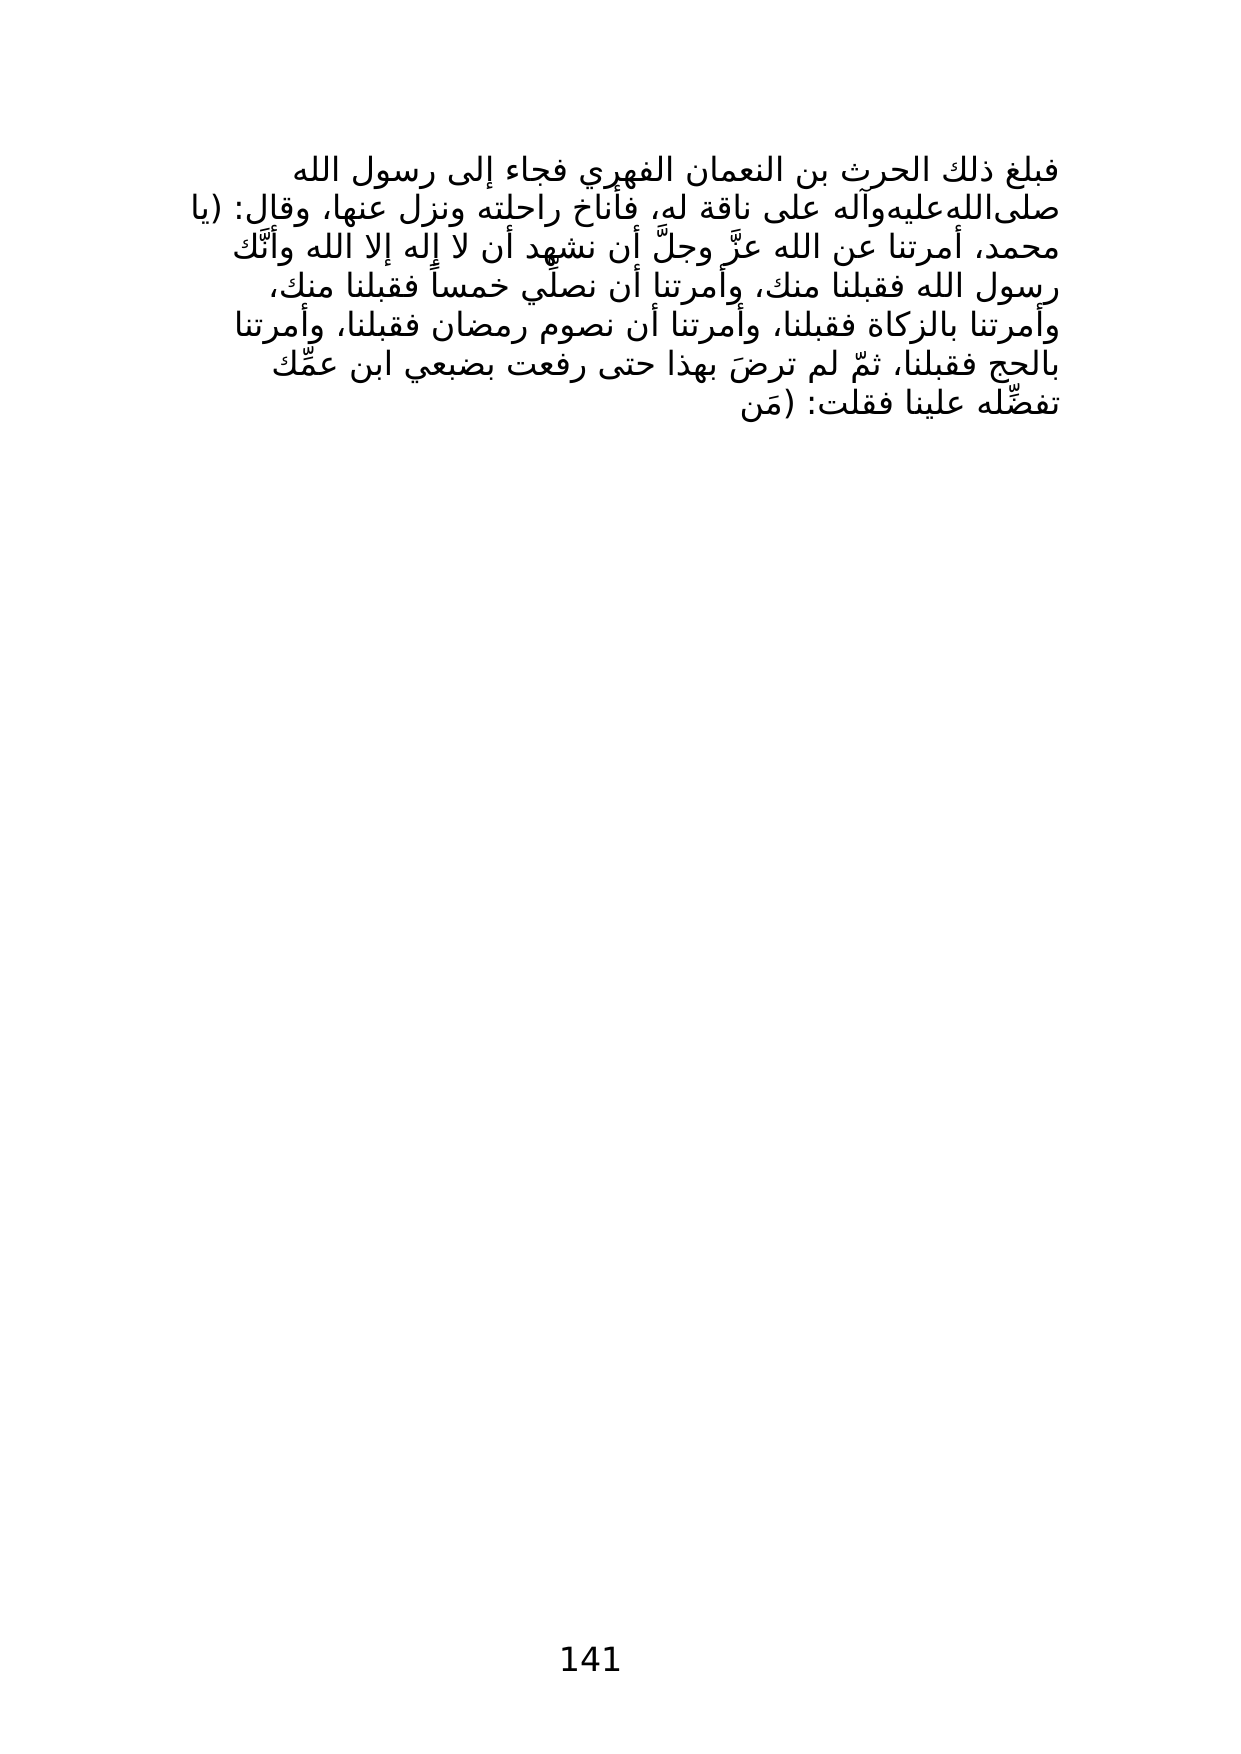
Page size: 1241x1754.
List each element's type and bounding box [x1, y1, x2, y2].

text [180, 150, 1060, 422]
